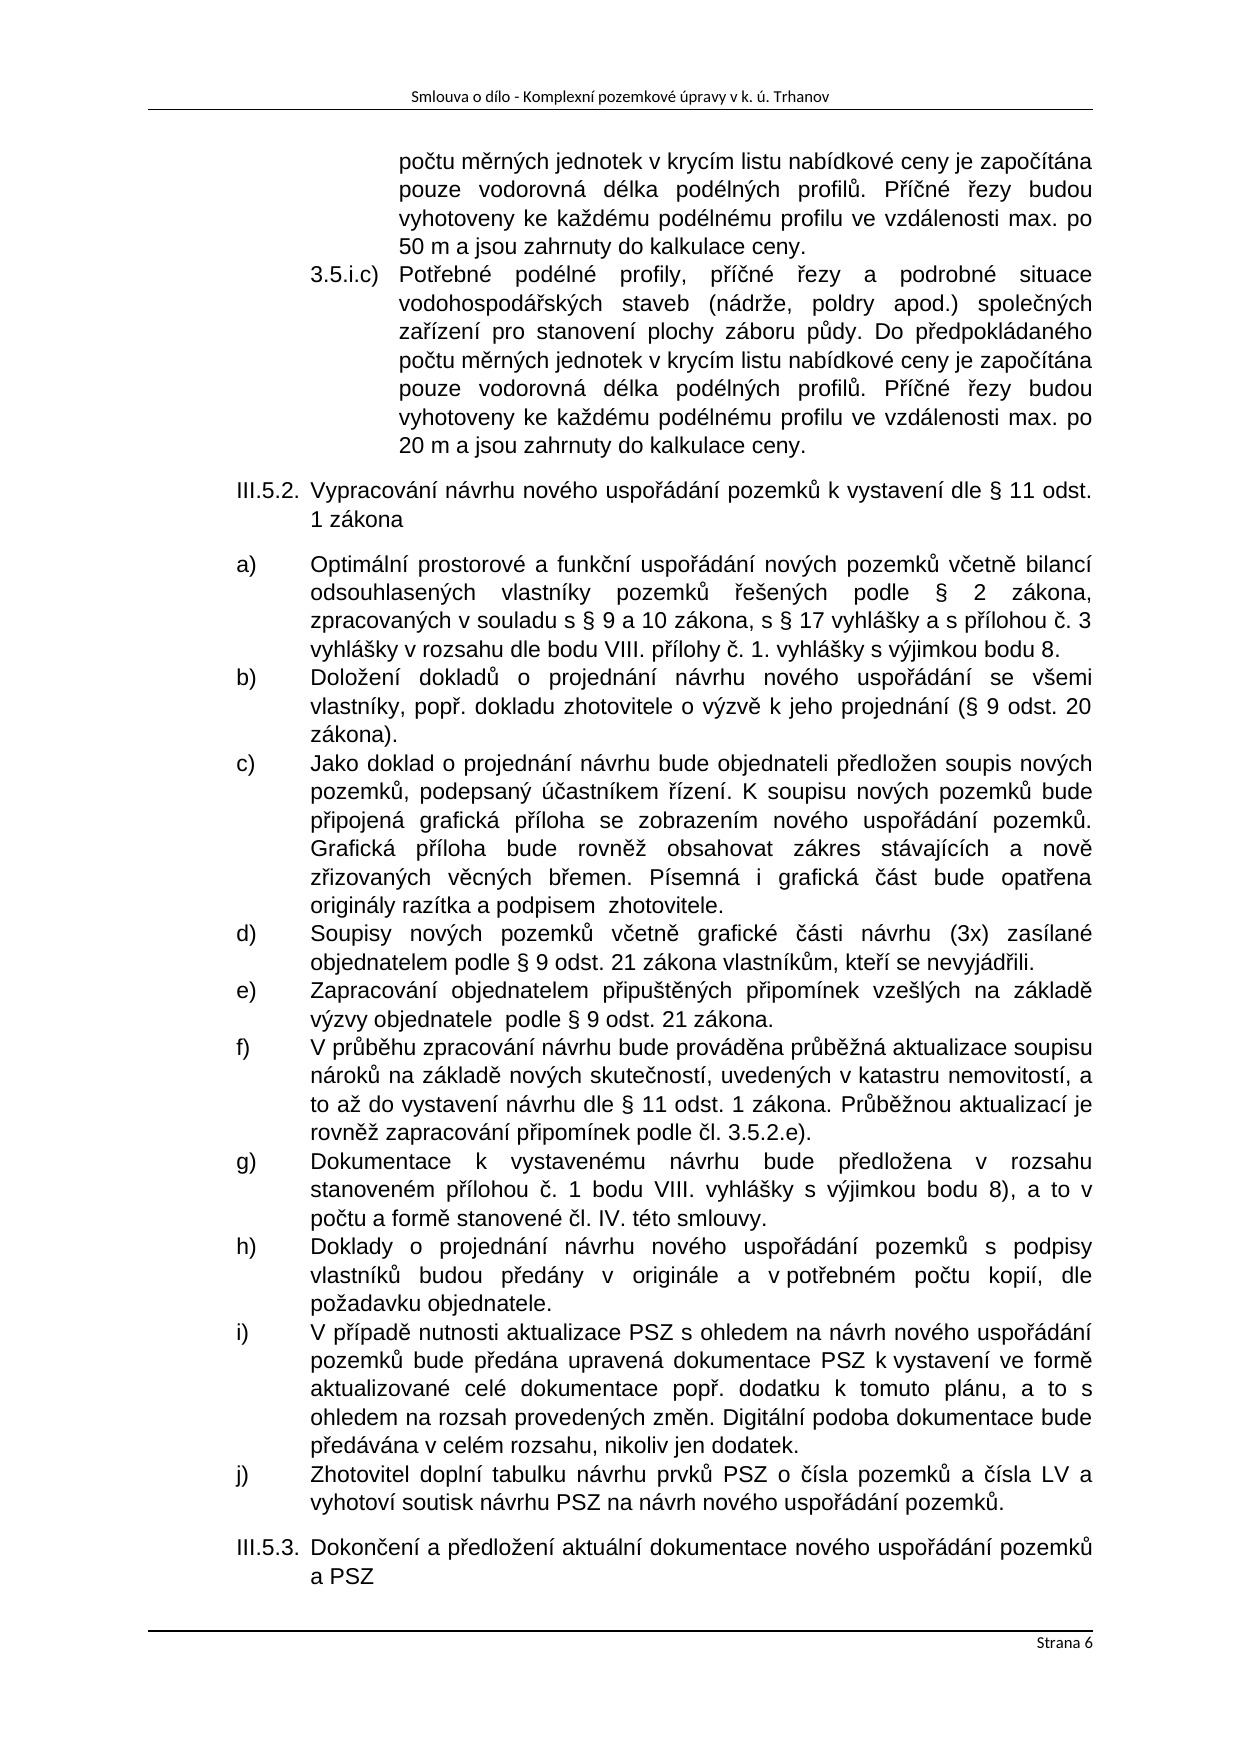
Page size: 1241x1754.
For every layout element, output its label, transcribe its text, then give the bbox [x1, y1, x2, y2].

text Zhotovitel doplní tabulku návrhu prvků PSZ o čísla pozemků a čísla LV a vyhotoví soutisk návrhu PSZ na návrh nového uspořádání pozemků. [236, 1461, 1093, 1515]
text Optimální prostorové a funkční uspořádání nových pozemků včetně bilancí odsouhlasených vlastníky pozemků řešených podle § 2 zákona, zpracovaných v souladu s § 9 a 10 zákona, s § 17 vyhlášky a s přílohou č. 3 vyhlášky v rozsahu dle bodu VIII. přílohy č. 1. vyhlášky s výjimkou bodu 8. [236, 551, 1093, 662]
text Jako doklad o projednání návrhu bude objednateli předložen soupis nových pozemků, podepsaný účastníkem řízení. K soupisu nových pozemků bude připojená grafická příloha se zobrazením nového uspořádání pozemků. Grafická příloha bude rovněž obsahovat zákres stávajících a nově zřizovaných věcných břemen. Písemná i grafická část bude opatřena originály razítka a podpisem zhotovitele. [236, 750, 1093, 918]
text Zapracování objednatelem připuštěných připomínek vzešlých na základě výzvy objednatele podle § 9 odst. 21 zákona. [236, 977, 1093, 1032]
text Dokumentace k vystavenému návrhu bude předložena v rozsahu stanoveném přílohou č. 1 bodu VIII. vyhlášky s výjimkou bodu 8), a to v počtu a formě stanovené čl. IV. této smlouvy. [236, 1148, 1093, 1231]
text V případě nutnosti aktualizace PSZ s ohledem na návrh nového uspořádání pozemků bude předána upravená dokumentace PSZ k vystavení ve formě aktualizované celé dokumentace popř. dodatku k tomuto plánu, a to s ohledem na rozsah provedených změn. Digitální podoba dokumentace bude předávána v celém rozsahu, nikoliv jen dodatek. [236, 1318, 1093, 1458]
text Doklady o projednání návrhu nového uspořádání pozemků s podpisy vlastníků budou předány v originále a v potřebném počtu kopií, dle požadavku objednatele. [236, 1233, 1093, 1316]
text V průběhu zpracování návrhu bude prováděna průběžná aktualizace soupisu nároků na základě nových skutečností, uvedených v katastru nemovitostí, a to až do vystavení návrhu dle § 11 odst. 1 zákona. Průběžnou aktualizací je rovněž zapracování připomínek podle čl. 3.5.2.e). [236, 1034, 1093, 1146]
list 3.5.i.c) Potřebné podélné profily, příčné řezy a podrobné situace vodohospodářských staveb (nádrže, poldry apod.) společných zařízení pro stanovení plochy záboru půdy. Do předpokládaného počtu měrných jednotek v krycím listu nabídkové ceny je započítána pouze vodorovná délka podélných profilů. Příčné řezy budou vyhotoveny ke každému podélnému profilu ve vzdálenosti max. po 20 m a jsou zahrnuty do kalkulace ceny. [310, 261, 1093, 458]
text Doložení dokladů o projednání návrhu nového uspořádání se všemi vlastníky, popř. dokladu zhotovitele o výzvě k jeho projednání (§ 9 odst. 20 zákona). [236, 664, 1093, 748]
text Vypracování návrhu nového uspořádání pozemků k vystavení dle § 11 odst. 1 zákona [236, 477, 1093, 532]
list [310, 148, 1093, 259]
text Dokončení a předložení aktuální dokumentace nového uspořádání pozemků a PSZ [236, 1534, 1093, 1589]
text Soupisy nových pozemků včetně grafické části návrhu (3x) zasílané objednatelem podle § 9 odst. 21 zákona vlastníkům, kteří se nevyjádřili. [236, 920, 1093, 975]
